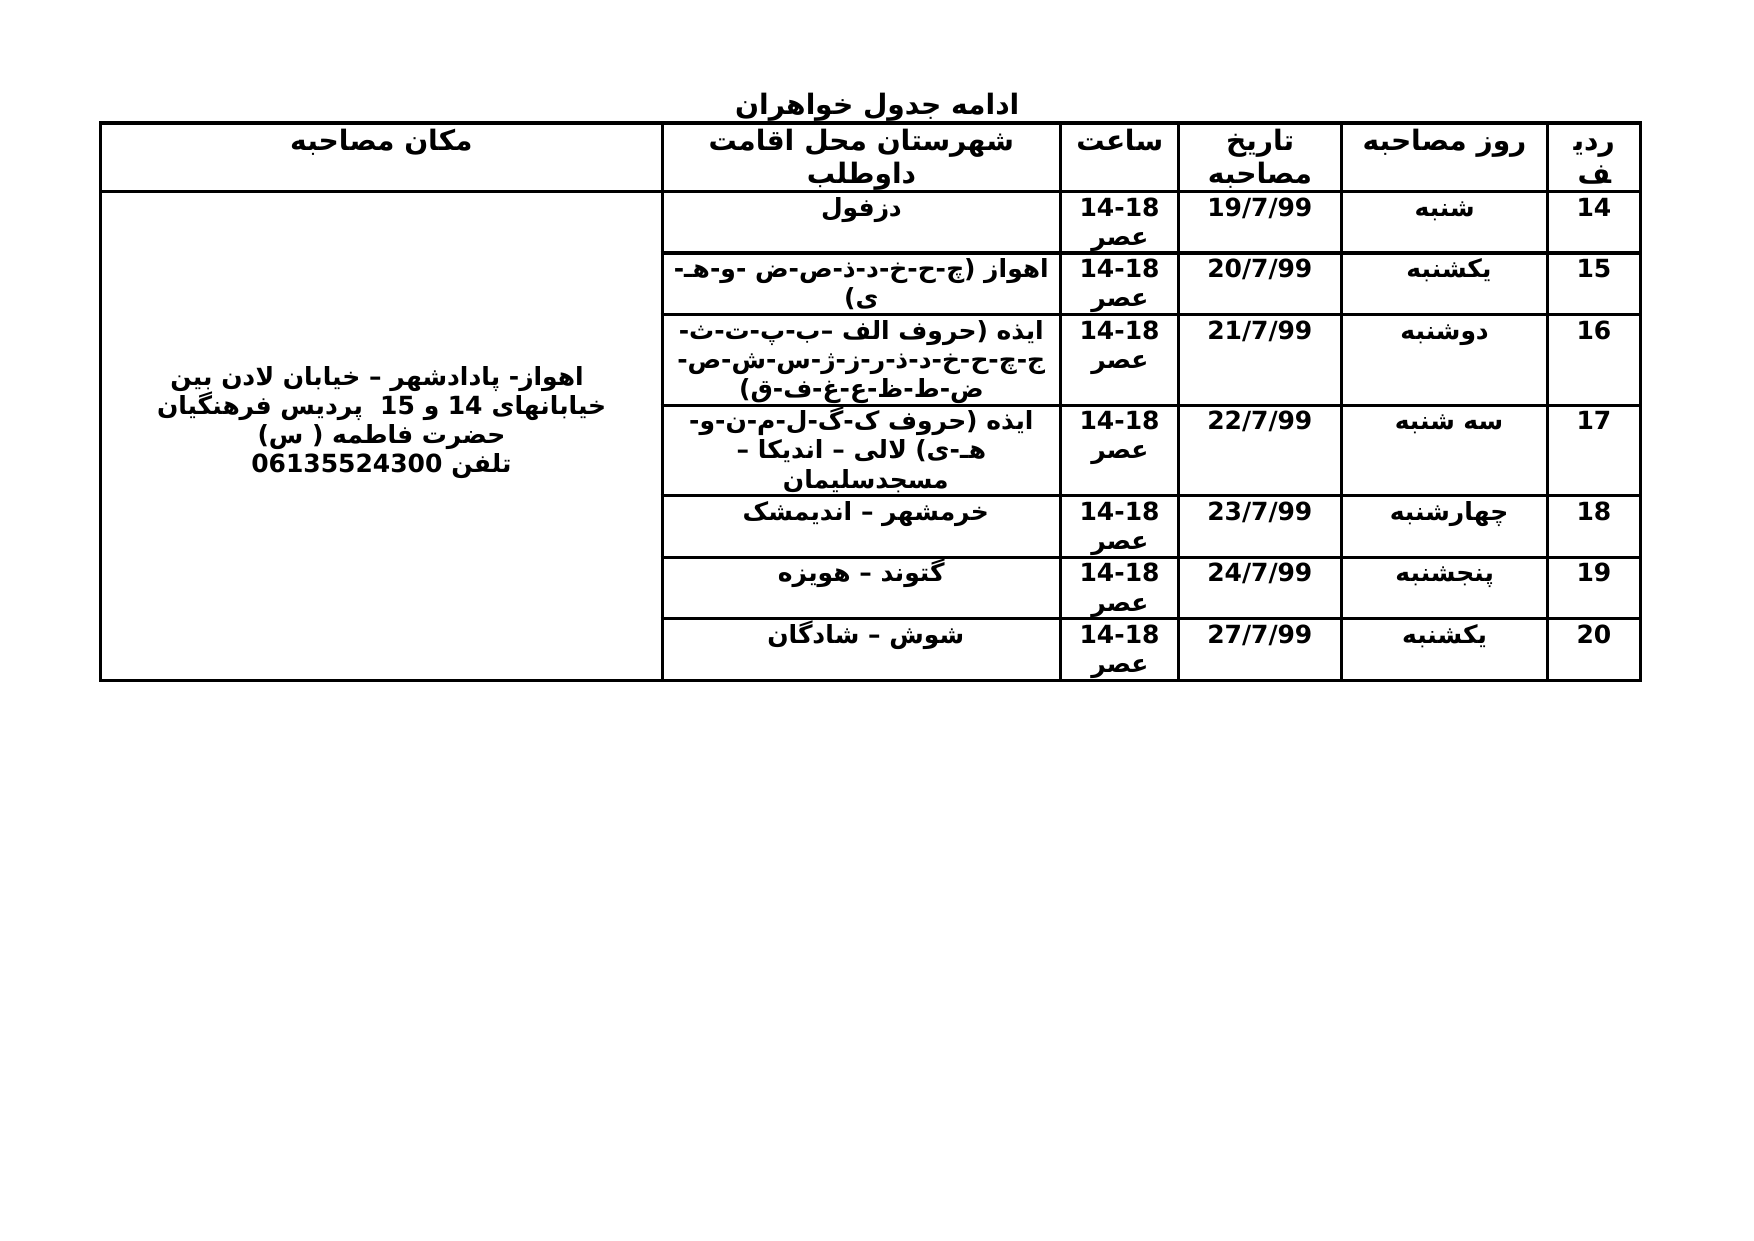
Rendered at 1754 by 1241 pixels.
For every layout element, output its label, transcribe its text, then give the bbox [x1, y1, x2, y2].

table_cell 23/7/99 [1180, 497, 1340, 556]
text ادامه جدول خواهران [89, 89, 1665, 121]
table_cell اهواز (چ-ح-خ-د-ذ-ص-ض -و-هـ-ی) [664, 255, 1059, 313]
table_header مکان مصاحبه [102, 125, 661, 190]
table_cell ایذه (حروف الف –ب-پ-ت-ث-ج-چ-ح-خ-د-ذ-ر-ز-ژ-س-ش-ص-ض-ط-ظ-ع-غ-ف-ق) [664, 316, 1059, 403]
table_cell 14-18 عصر [1062, 620, 1177, 678]
table_cell 19/7/99 [1180, 193, 1340, 251]
table_cell 14-18 عصر [1062, 407, 1177, 494]
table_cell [102, 193, 661, 678]
table_cell ایذه (حروف ک-گ-ل-م-ن-و-هـ-ی) لالی – اندیکا – مسجدسلیمان [664, 407, 1059, 494]
table_cell خرمشهر – اندیمشک [664, 497, 1059, 556]
table_cell 14-18 عصر [1062, 316, 1177, 403]
table_cell 17 [1549, 407, 1639, 494]
table_cell 24/7/99 [1180, 559, 1340, 617]
table_header روز مصاحبه [1343, 125, 1546, 190]
table_cell یکشنبه [1343, 255, 1546, 313]
table_cell دزفول [664, 193, 1059, 251]
table_cell شنبه [1343, 193, 1546, 251]
table_cell 14-18 عصر [1062, 559, 1177, 617]
table_header ساعت [1062, 125, 1177, 190]
table_cell 22/7/99 [1180, 407, 1340, 494]
table_header ردیف [1549, 125, 1639, 190]
table_cell 20/7/99 [1180, 255, 1340, 313]
table_cell 15 [1549, 255, 1639, 313]
table_cell 27/7/99 [1180, 620, 1340, 678]
table_header شهرستان محل اقامت داوطلب [664, 125, 1059, 190]
table_header تاریخ مصاحبه [1180, 125, 1340, 190]
table_cell 20 [1549, 620, 1639, 678]
table_cell 14-18 عصر [1062, 497, 1177, 556]
table_cell پنجشنبه [1343, 559, 1546, 617]
table_cell 21/7/99 [1180, 316, 1340, 403]
table_cell 18 [1549, 497, 1639, 556]
table_cell گتوند – هویزه [664, 559, 1059, 617]
table_cell چهارشنبه [1343, 497, 1546, 556]
table_cell سه شنبه [1343, 407, 1546, 494]
table_cell شوش – شادگان [664, 620, 1059, 678]
table_cell 14-18 عصر [1062, 193, 1177, 251]
table_cell دوشنبه [1343, 316, 1546, 403]
table_cell 16 [1549, 316, 1639, 403]
table_cell 14 [1549, 193, 1639, 251]
table_cell 19 [1549, 559, 1639, 617]
table_cell 14-18 عصر [1062, 255, 1177, 313]
table_cell یکشنبه [1343, 620, 1546, 678]
